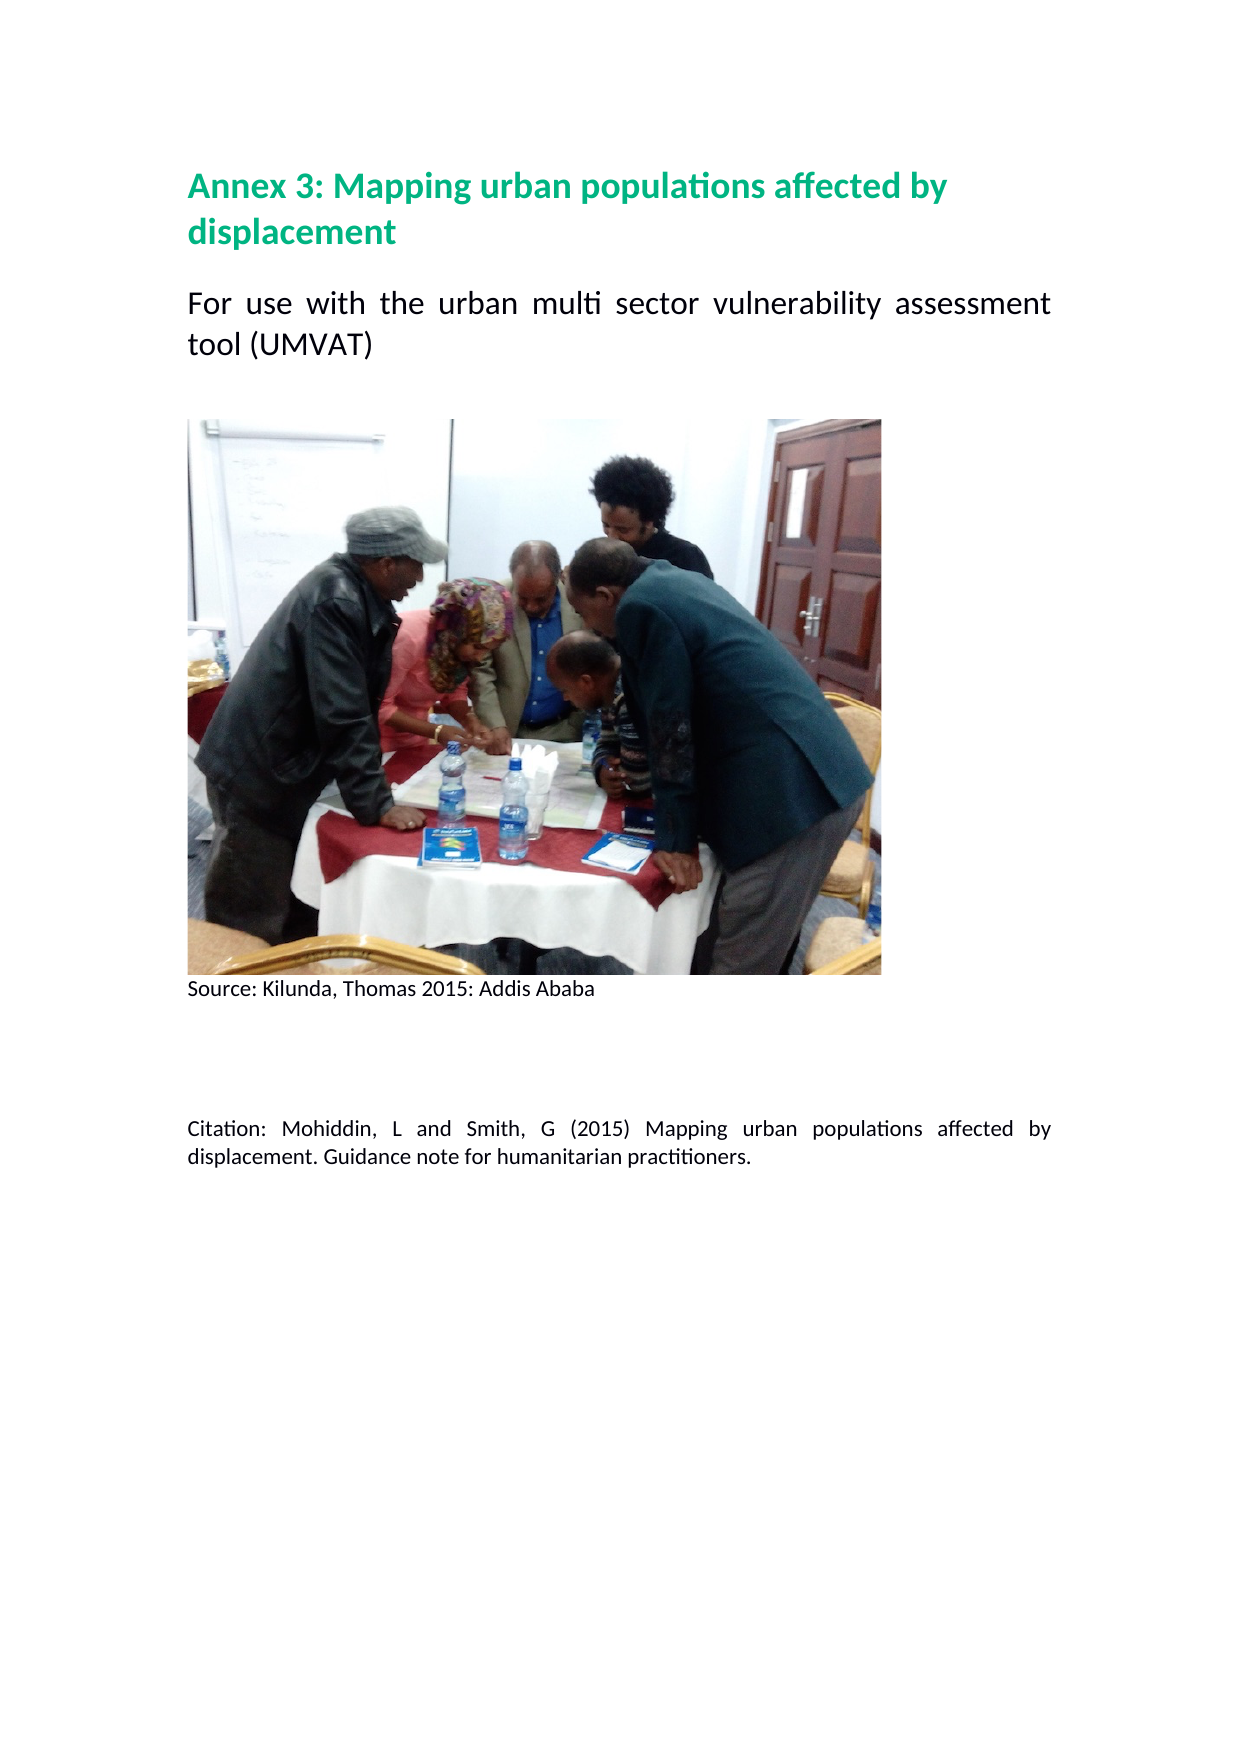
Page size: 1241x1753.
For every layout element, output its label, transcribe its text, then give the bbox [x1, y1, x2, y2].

picture [187, 419, 882, 975]
text Citation: Mohiddin, L and Smith, G (2015) Mapping urban populations affected by displacement. Guidance note for humanitarian practitioners. [187, 1114, 1053, 1170]
text Source: Kilunda, Thomas 2015: Addis Ababa [187, 974, 1053, 1002]
text For use with the urban multi sector vulnerability assessment tool (UMVAT) [187, 282, 1053, 364]
subtitle Annex 3: Mapping urban populations affected by displacement [187, 162, 1053, 254]
